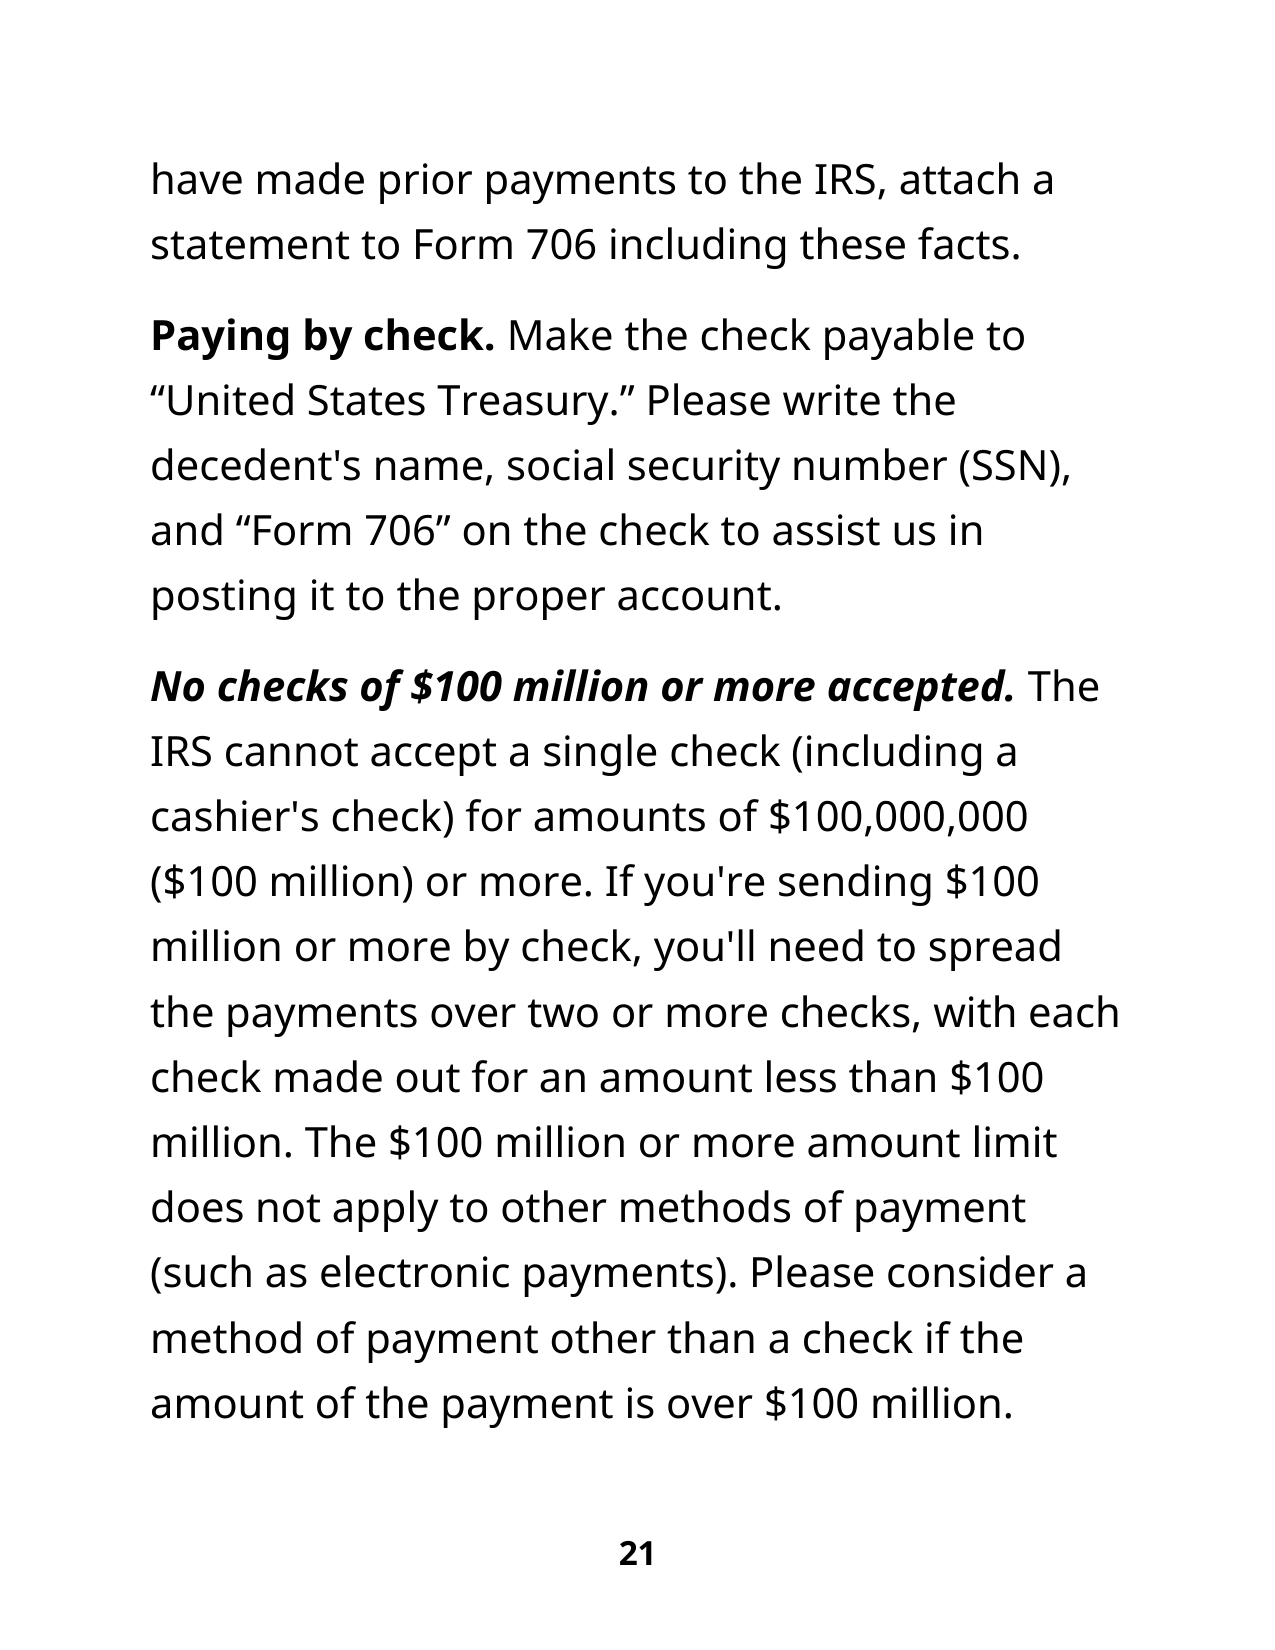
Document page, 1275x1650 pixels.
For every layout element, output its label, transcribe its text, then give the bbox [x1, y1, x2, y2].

text No checks of $100 million or more accepted. The IRS cannot accept a single check (including a cashier's check) for amounts of $100,000,000 ($100 million) or more. If you're sending $100 million or more by check, you'll need to spread the payments over two or more checks, with each check made out for an amount less than $100 million. The $100 million or more amount limit does not apply to other methods of payment (such as electronic payments). Please consider a method of payment other than a check if the amount of the payment is over $100 million. [150, 656, 1125, 1431]
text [150, 150, 1125, 272]
text Paying by check. Make the check payable to “United States Treasury.” Please write the decedent's name, social security number (SSN), and “Form 706” on the check to assist us in posting it to the proper account. [150, 305, 1125, 623]
